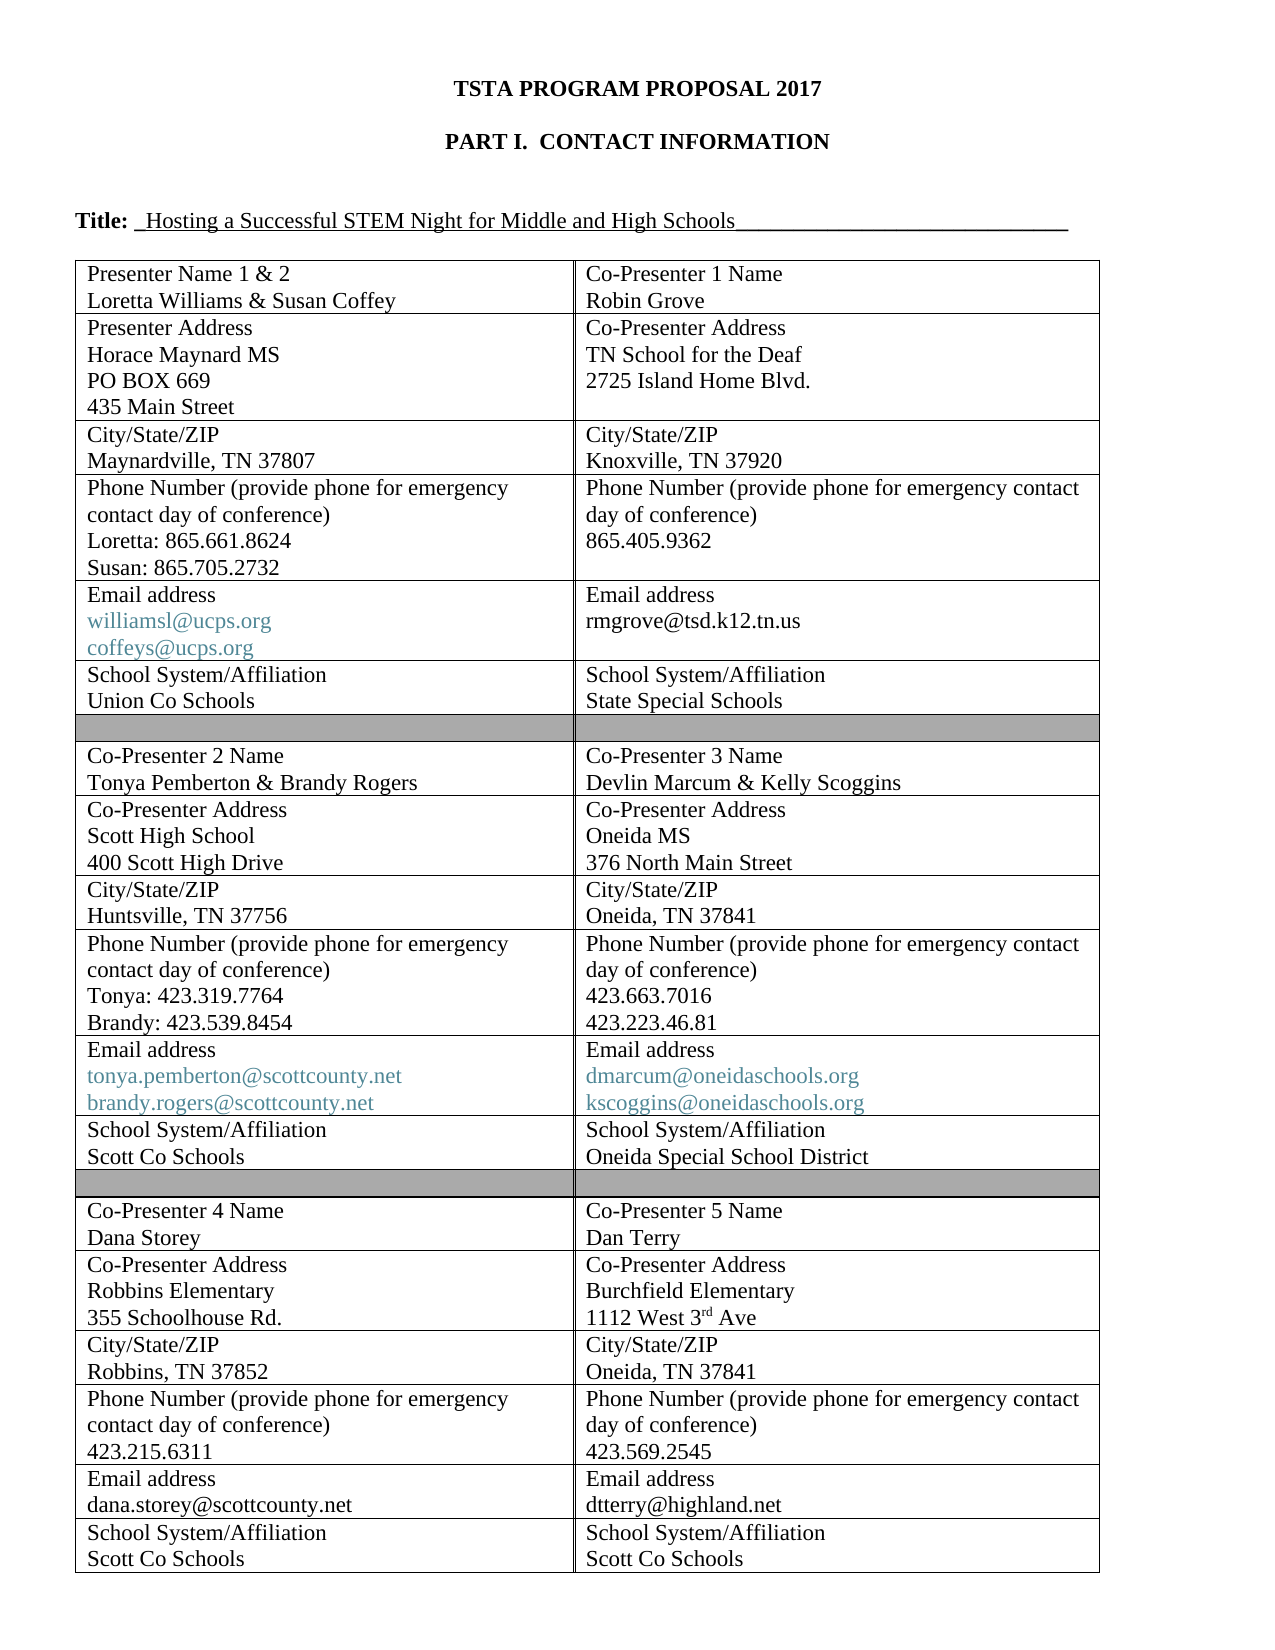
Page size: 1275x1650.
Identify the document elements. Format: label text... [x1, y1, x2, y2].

table_cell Email address dana.storey@scottcounty.net [76, 1465, 573, 1518]
table_cell Co-Presenter Address Oneida MS 376 North Main Street [576, 796, 1099, 875]
table_cell Co-Presenter Address TN School for the Deaf 2725 Island Home Blvd. [576, 314, 1099, 420]
table_cell Co-Presenter 5 Name Dan Terry [576, 1198, 1099, 1250]
table_cell Presenter Address Horace Maynard MS PO BOX 669 435 Main Street [76, 314, 573, 420]
table_cell [76, 715, 573, 741]
table_cell Co-Presenter Address Burchfield Elementary 1112 West 3rd Ave [576, 1251, 1099, 1330]
table_cell Phone Number (provide phone for emergency contact day of conference) Tonya: 423.319.7764 Brandy: 423.539.8454 [76, 930, 573, 1035]
table_cell Co-Presenter Address Scott High School 400 Scott High Drive [76, 796, 573, 875]
table_cell [576, 715, 1099, 741]
table_cell City/State/ZIP Robbins, TN 37852 [76, 1331, 573, 1384]
table_cell School System/Affiliation Scott Co Schools [76, 1519, 573, 1572]
table_cell School System/Affiliation Union Co Schools [76, 661, 573, 714]
table_cell Email address rmgrove@tsd.k12.tn.us [576, 581, 1099, 660]
text PART I. CONTACT INFORMATION [75, 128, 1200, 154]
table_cell Phone Number (provide phone for emergency contact day of conference) 423.663.7016 423.223.46.81 [576, 930, 1099, 1035]
table_header Co-Presenter 1 Name Robin Grove [576, 261, 1099, 313]
text Title: _Hosting a Successful STEM Night for Middle and High Schools_____________________________ [75, 207, 1200, 233]
table_cell Phone Number (provide phone for emergency contact day of conference) Loretta: 865.661.8624 Susan: 865.705.2732 [76, 475, 573, 580]
table_cell City/State/ZIP Oneida, TN 37841 [576, 1331, 1099, 1384]
table_cell City/State/ZIP Oneida, TN 37841 [576, 876, 1099, 929]
table_cell Co-Presenter 3 Name Devlin Marcum & Kelly Scoggins [576, 742, 1099, 795]
table_cell [76, 1170, 573, 1196]
table_cell Email address williamsl@ucps.org coffeys@ucps.org [76, 581, 573, 660]
table_cell Email address dmarcum@oneidaschools.org kscoggins@oneidaschools.org [576, 1036, 1099, 1115]
table_cell City/State/ZIP Huntsville, TN 37756 [76, 876, 573, 929]
table_cell Co-Presenter 4 Name Dana Storey [76, 1198, 573, 1250]
table_cell Email address dtterry@highland.net [576, 1465, 1099, 1518]
table_cell Co-Presenter Address Robbins Elementary 355 Schoolhouse Rd. [76, 1251, 573, 1330]
table_cell City/State/ZIP Knoxville, TN 37920 [576, 421, 1099, 473]
table_cell School System/Affiliation Scott Co Schools [76, 1116, 573, 1169]
text TSTA PROGRAM PROPOSAL 2017 [75, 75, 1200, 101]
table_cell School System/Affiliation Scott Co Schools [576, 1519, 1099, 1572]
table_cell Phone Number (provide phone for emergency contact day of conference) 865.405.9362 [576, 475, 1099, 580]
table_cell Email address tonya.pemberton@scottcounty.net brandy.rogers@scottcounty.net [76, 1036, 573, 1115]
table_header Presenter Name 1 & 2 Loretta Williams & Susan Coffey [76, 261, 573, 313]
table_cell City/State/ZIP Maynardville, TN 37807 [76, 421, 573, 473]
table_cell School System/Affiliation State Special Schools [576, 661, 1099, 714]
table_cell School System/Affiliation Oneida Special School District [576, 1116, 1099, 1169]
table_cell Phone Number (provide phone for emergency contact day of conference) 423.215.6311 [76, 1385, 573, 1464]
table_cell Phone Number (provide phone for emergency contact day of conference) 423.569.2545 [576, 1385, 1099, 1464]
table_cell Co-Presenter 2 Name Tonya Pemberton & Brandy Rogers [76, 742, 573, 795]
table_cell [576, 1170, 1099, 1196]
